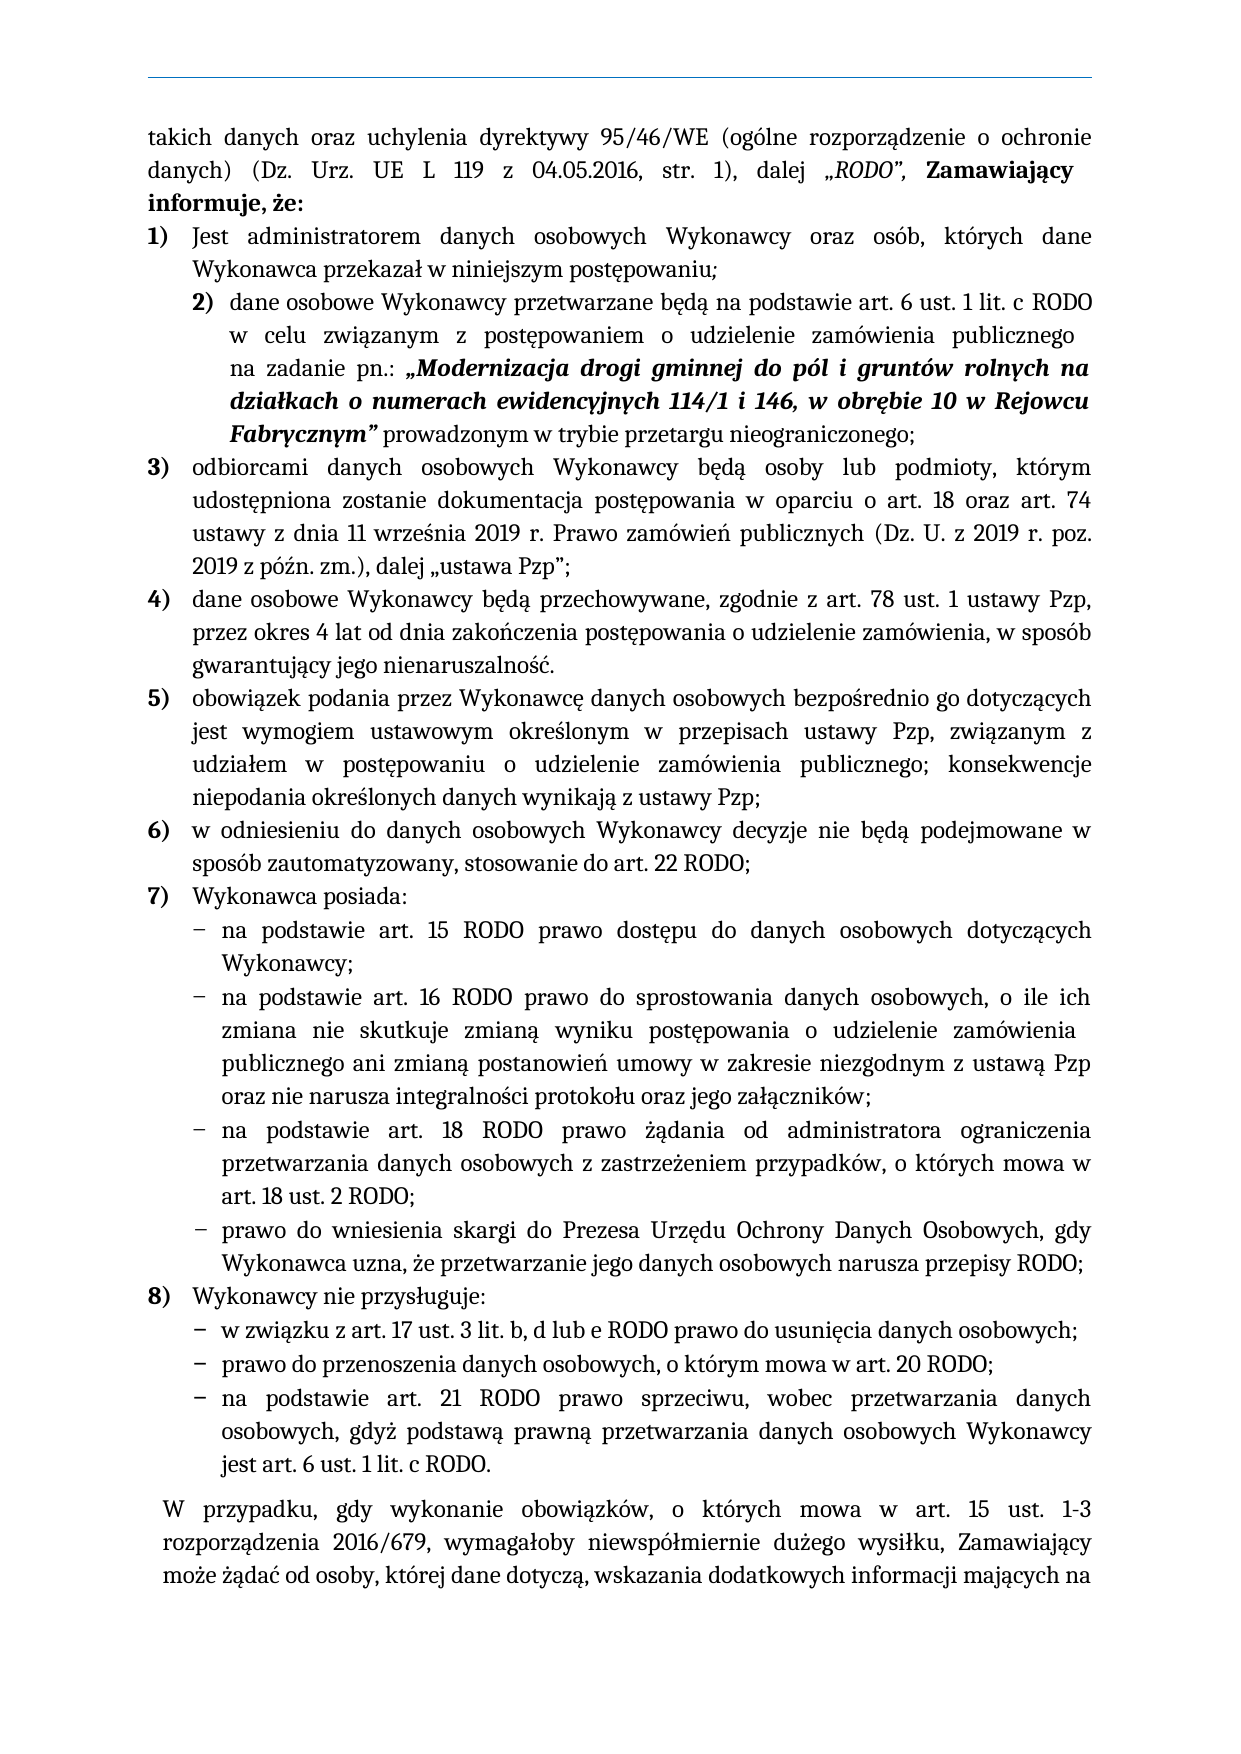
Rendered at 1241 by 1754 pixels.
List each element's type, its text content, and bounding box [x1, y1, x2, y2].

list odbiorcami danych osobowych Wykonawcy będą osoby lub podmioty, którym udostępniona zostanie dokumentacja postępowania w oparciu o art. 18 oraz art. 74 ustawy z dnia 11 września 2019 r. Prawo zamówień publicznych (Dz. U. z 2019 r. poz. 2019 z późn. zm.), dalej „ustawa Pzp”; [148, 453, 1093, 581]
list obowiązek podania przez Wykonawcę danych osobowych bezpośrednio go dotyczących jest wymogiem ustawowym określonym w przepisach ustawy Pzp, związanym z udziałem w postępowaniu o udzielenie zamówienia publicznego; konsekwencje niepodania określonych danych wynikają z ustawy Pzp; [148, 684, 1093, 812]
list prawo do wniesienia skargi do Prezesa Urzędu Ochrony Danych Osobowych, gdy Wykonawca uzna, że przetwarzanie jego danych osobowych narusza przepisy RODO; [192, 1215, 1093, 1278]
list na podstawie art. 18 RODO prawo żądania od administratora ograniczenia przetwarzania danych osobowych z zastrzeżeniem przypadków, o których mowa w art. 18 ust. 2 RODO; [192, 1115, 1093, 1211]
list dane osobowe Wykonawcy przetwarzane będą na podstawie art. 6 ust. 1 lit. c RODO w celu związanym z postępowaniem o udzielenie zamówienia publicznego na zadanie pn.: „Modernizacja drogi gminnej do pól i gruntów rolnych na działkach o numerach ewidencyjnych 114/1 i 146, w obrębie 10 w Rejowcu Fabrycznym” prowadzonym w trybie przetargu nieograniczonego; [192, 288, 1093, 449]
list na podstawie art. 15 RODO prawo dostępu do danych osobowych dotyczących Wykonawcy; [192, 915, 1093, 978]
list prawo do przenoszenia danych osobowych, o którym mowa w art. 20 RODO; [192, 1349, 1093, 1378]
list Wykonawca posiada: [148, 882, 1093, 911]
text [162, 1495, 1093, 1590]
list na podstawie art. 16 RODO prawo do sprostowania danych osobowych, o ile ich zmiana nie skutkuje zmianą wyniku postępowania o udzielenie zamówienia publicznego ani zmianą postanowień umowy w zakresie niezgodnym z ustawą Pzp oraz nie narusza integralności protokołu oraz jego załączników; [192, 982, 1093, 1111]
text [148, 123, 1093, 218]
list na podstawie art. 21 RODO prawo sprzeciwu, wobec przetwarzania danych osobowych, gdyż podstawą prawną przetwarzania danych osobowych Wykonawcy jest art. 6 ust. 1 lit. c RODO. [192, 1383, 1093, 1478]
list Jest administratorem danych osobowych Wykonawcy oraz osób, których dane Wykonawca przekazał w niniejszym postępowaniu; [148, 222, 1093, 284]
list Wykonawcy nie przysługuje: [148, 1282, 1093, 1311]
list w odniesieniu do danych osobowych Wykonawcy decyzje nie będą podejmowane w sposób zautomatyzowany, stosowanie do art. 22 RODO; [148, 816, 1093, 878]
list w związku z art. 17 ust. 3 lit. b, d lub e RODO prawo do usunięcia danych osobowych; [192, 1315, 1093, 1344]
list dane osobowe Wykonawcy będą przechowywane, zgodnie z art. 78 ust. 1 ustawy Pzp, przez okres 4 lat od dnia zakończenia postępowania o udzielenie zamówienia, w sposób gwarantujący jego nienaruszalność. [148, 585, 1093, 680]
